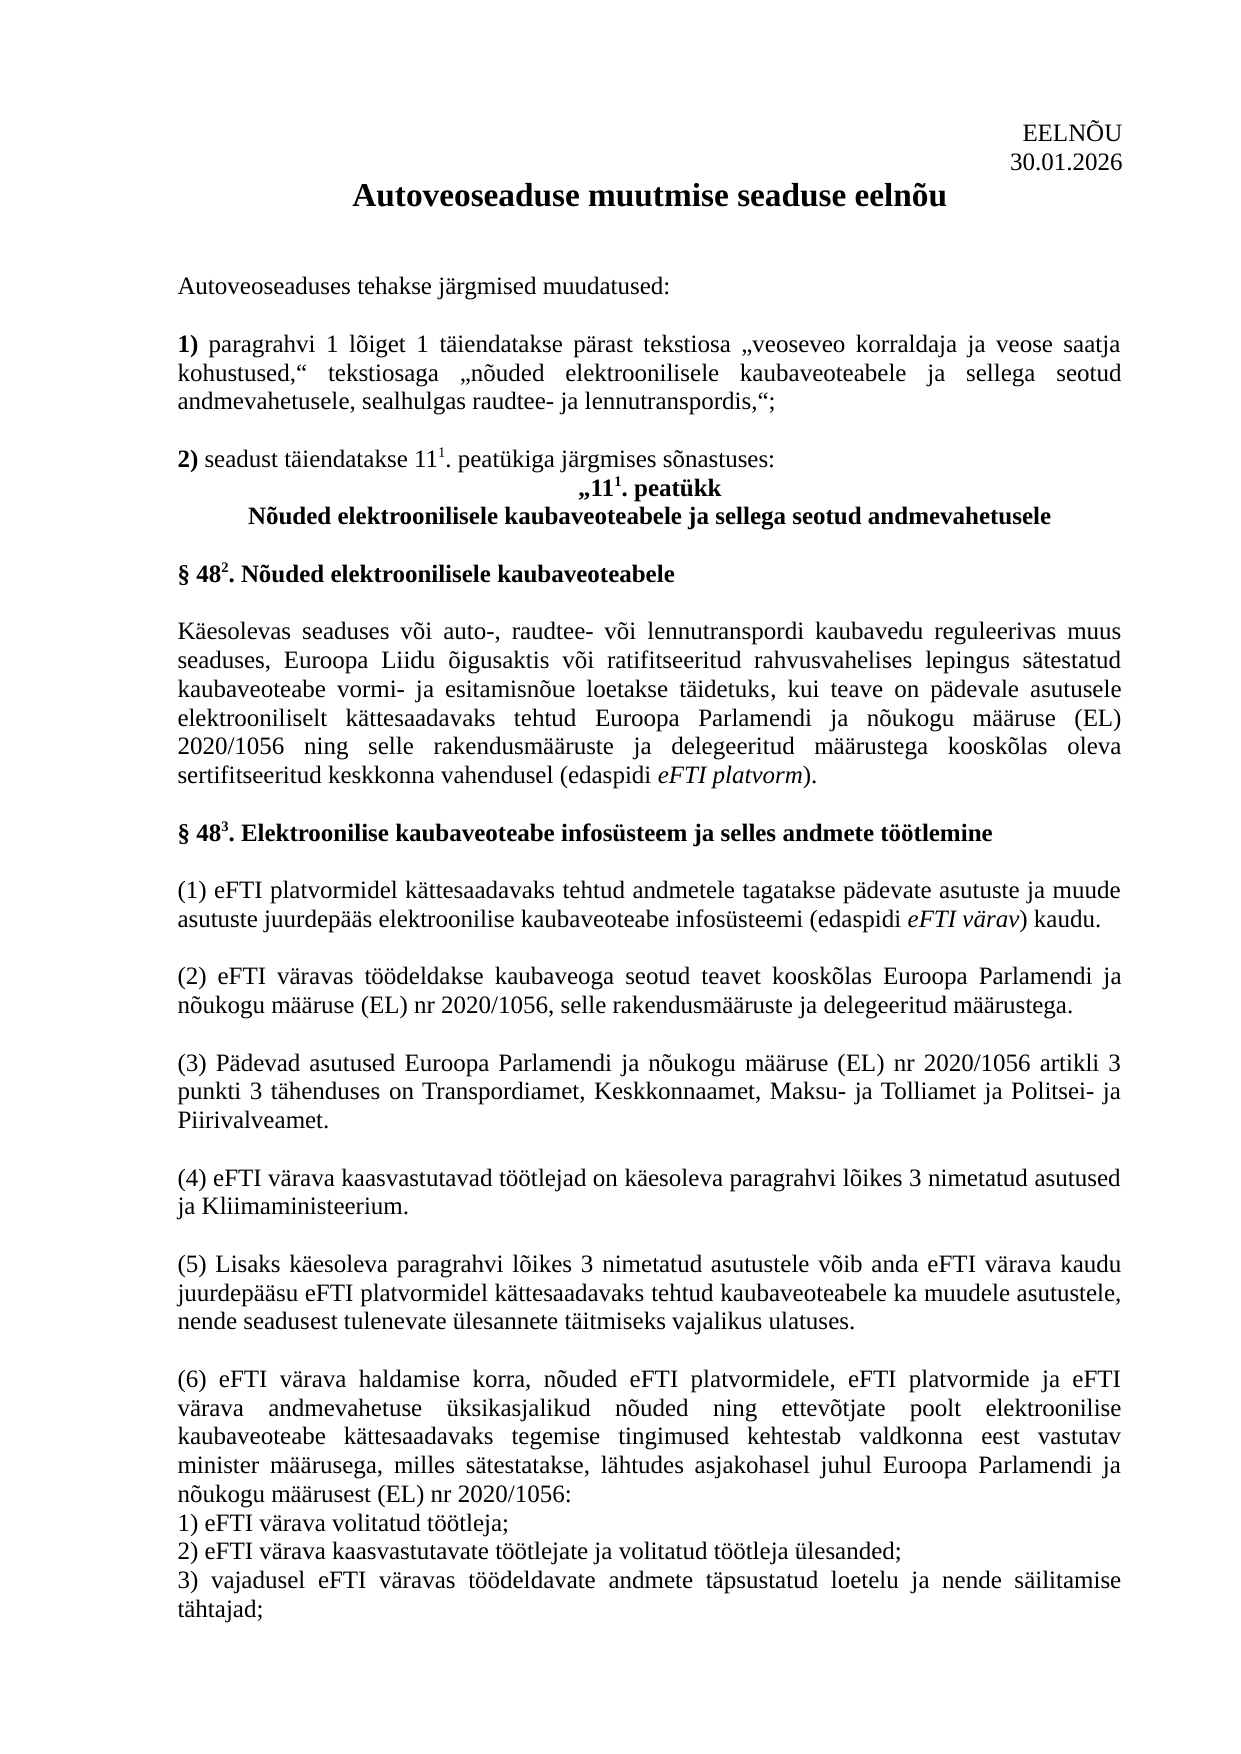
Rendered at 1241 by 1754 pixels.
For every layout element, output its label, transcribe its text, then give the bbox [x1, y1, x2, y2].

text 1) eFTI värava volitatud töötleja; [177, 1508, 1122, 1536]
text 3) vajadusel eFTI väravas töödeldavate andmete täpsustatud loetelu ja nende säilitamise tähtajad; [177, 1565, 1122, 1623]
text (1) eFTI platvormidel kättesaadavaks tehtud andmetele tagatakse pädevate asutuste ja muude asutuste juurdepääs elektroonilise kaubaveoteabe infosüsteemi (edaspidi eFTI värav) kaudu. [177, 875, 1122, 933]
text 2) eFTI värava kaasvastutavate töötlejate ja volitatud töötleja ülesanded; [177, 1536, 1122, 1565]
text (5) Lisaks käesoleva paragrahvi lõikes 3 nimetatud asutustele võib anda eFTI värava kaudu juurdepääsu eFTI platvormidel kättesaadavaks tehtud kaubaveoteabele ka muudele asutustele, nende seadusest tulenevate ülesannete täitmiseks vajalikus ulatuses. [177, 1249, 1122, 1335]
text Autoveoseaduses tehakse järgmised muudatused: [177, 271, 1122, 300]
text (2) eFTI väravas töödeldakse kaubaveoga seotud teavet kooskõlas Euroopa Parlamendi ja nõukogu määruse (EL) nr 2020/1056, selle rakendusmääruste ja delegeeritud määrustega. [177, 961, 1122, 1019]
text 30.01.2026 [177, 147, 1122, 176]
text (6) eFTI värava haldamise korra, nõuded eFTI platvormidele, eFTI platvormide ja eFTI värava andmevahetuse üksikasjalikud nõuded ning ettevõtjate poolt elektroonilise kaubaveoteabe kättesaadavaks tegemise tingimused kehtestab valdkonna eest vastutav minister määrusega, milles sätestatakse, lähtudes asjakohasel juhul Euroopa Parlamendi ja nõukogu määrusest (EL) nr 2020/1056: [177, 1364, 1122, 1508]
text Käesolevas seaduses või auto-, raudtee- või lennutranspordi kaubavedu reguleerivas muus seaduses, Euroopa Liidu õigusaktis või ratifitseeritud rahvusvahelises lepingus sätestatud kaubaveoteabe vormi- ja esitamisnõue loetakse täidetuks, kui teave on pädevale asutusele elektrooniliselt kättesaadavaks tehtud Euroopa Parlamendi ja nõukogu määruse (EL) 2020/1056 ning selle rakendusmääruste ja delegeeritud määrustega kooskõlas oleva sertifitseeritud keskkonna vahendusel (edaspidi eFTI platvorm). [177, 616, 1122, 789]
text Autoveoseaduse muutmise seaduse eelnõu [177, 176, 1122, 214]
text (4) eFTI värava kaasvastutavad töötlejad on käesoleva paragrahvi lõikes 3 nimetatud asutused ja Kliimaministeerium. [177, 1163, 1122, 1220]
text 1) paragrahvi 1 lõiget 1 täiendatakse pärast tekstiosa „veoseveo korraldaja ja veose saatja kohustused,“ tekstiosaga „nõuded elektroonilisele kaubaveoteabele ja sellega seotud andmevahetusele, sealhulgas raudtee- ja lennutranspordis,“; [177, 329, 1122, 415]
text § 483. Elektroonilise kaubaveoteabe infosüsteem ja selles andmete töötlemine [177, 818, 1122, 846]
text „111. peatükk [177, 473, 1122, 501]
text § 482. Nõuded elektroonilisele kaubaveoteabele [177, 559, 1122, 588]
text EELNÕU [177, 118, 1122, 147]
text 2) seadust täiendatakse 111. peatükiga järgmises sõnastuses: [177, 444, 1122, 473]
text Nõuded elektroonilisele kaubaveoteabele ja sellega seotud andmevahetusele [177, 501, 1122, 530]
text (3) Pädevad asutused Euroopa Parlamendi ja nõukogu määruse (EL) nr 2020/1056 artikli 3 punkti 3 tähenduses on Transpordiamet, Keskkonnaamet, Maksu- ja Tolliamet ja Politsei- ja Piirivalveamet. [177, 1048, 1122, 1134]
